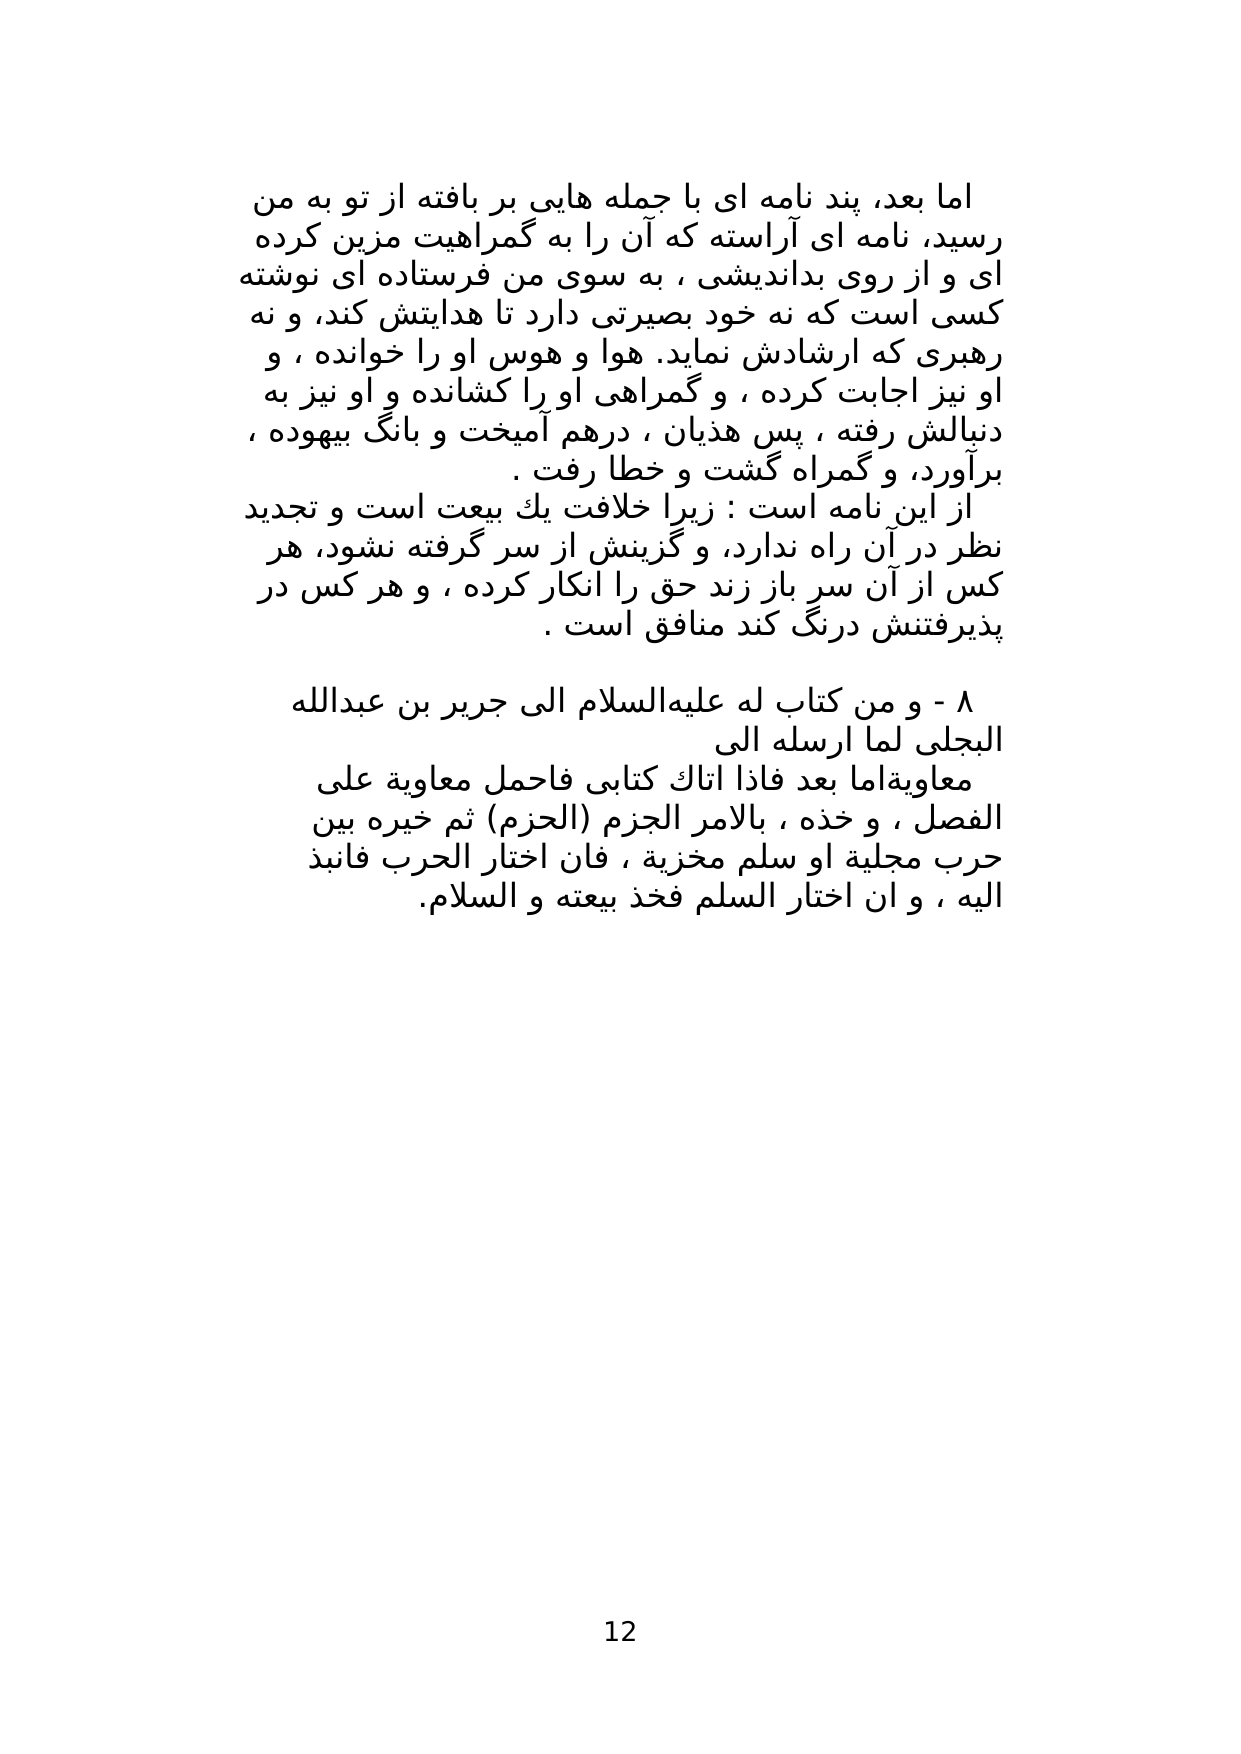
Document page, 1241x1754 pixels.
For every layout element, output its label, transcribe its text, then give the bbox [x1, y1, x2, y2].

text معاويةاما بعد فاذا اتاك كتابى فاحمل معاوية على الفصل ، و خذه ، بالامر الجزم (الحزم) ثم خيره بين حرب مجلية او سلم مخزية ، فان اختار الحرب فانبذ اليه ، و ان اختار السلم فخذ بيعته و السلام. [236, 759, 1004, 915]
text ٨ - و من كتاب له عليه‌السلام الى جرير بن عبدالله البجلى لما ارسله الى [236, 682, 1004, 759]
text اما بعد، پند نامه اى با جمله هايى بر بافته از تو به من رسيد، نامه اى آراسته كه آن را به گمراهيت مزين كرده اى و از روى بدانديشى ، به سوى من فرستاده اى نوشته كسى است كه نه خود بصيرتى دارد تا هدايتش كند، و نه رهبرى كه ارشادش نمايد. هوا و هوس او را خوانده ، و او نيز اجابت كرده ، و گمراهى او را كشانده و او نيز به دنبالش رفته ، پس هذيان ، درهم آميخت و بانگ بيهوده ، برآورد، و گمراه گشت و خطا رفت . [236, 177, 1004, 488]
text از اين نامه است : زيرا خلافت يك بيعت است و تجديد نظر در آن راه ندارد، و گزينش از سر گرفته نشود، هر كس از آن سر باز زند حق را انكار كرده ، و هر كس در پذيرفتنش درنگ كند منافق است . [236, 488, 1004, 643]
